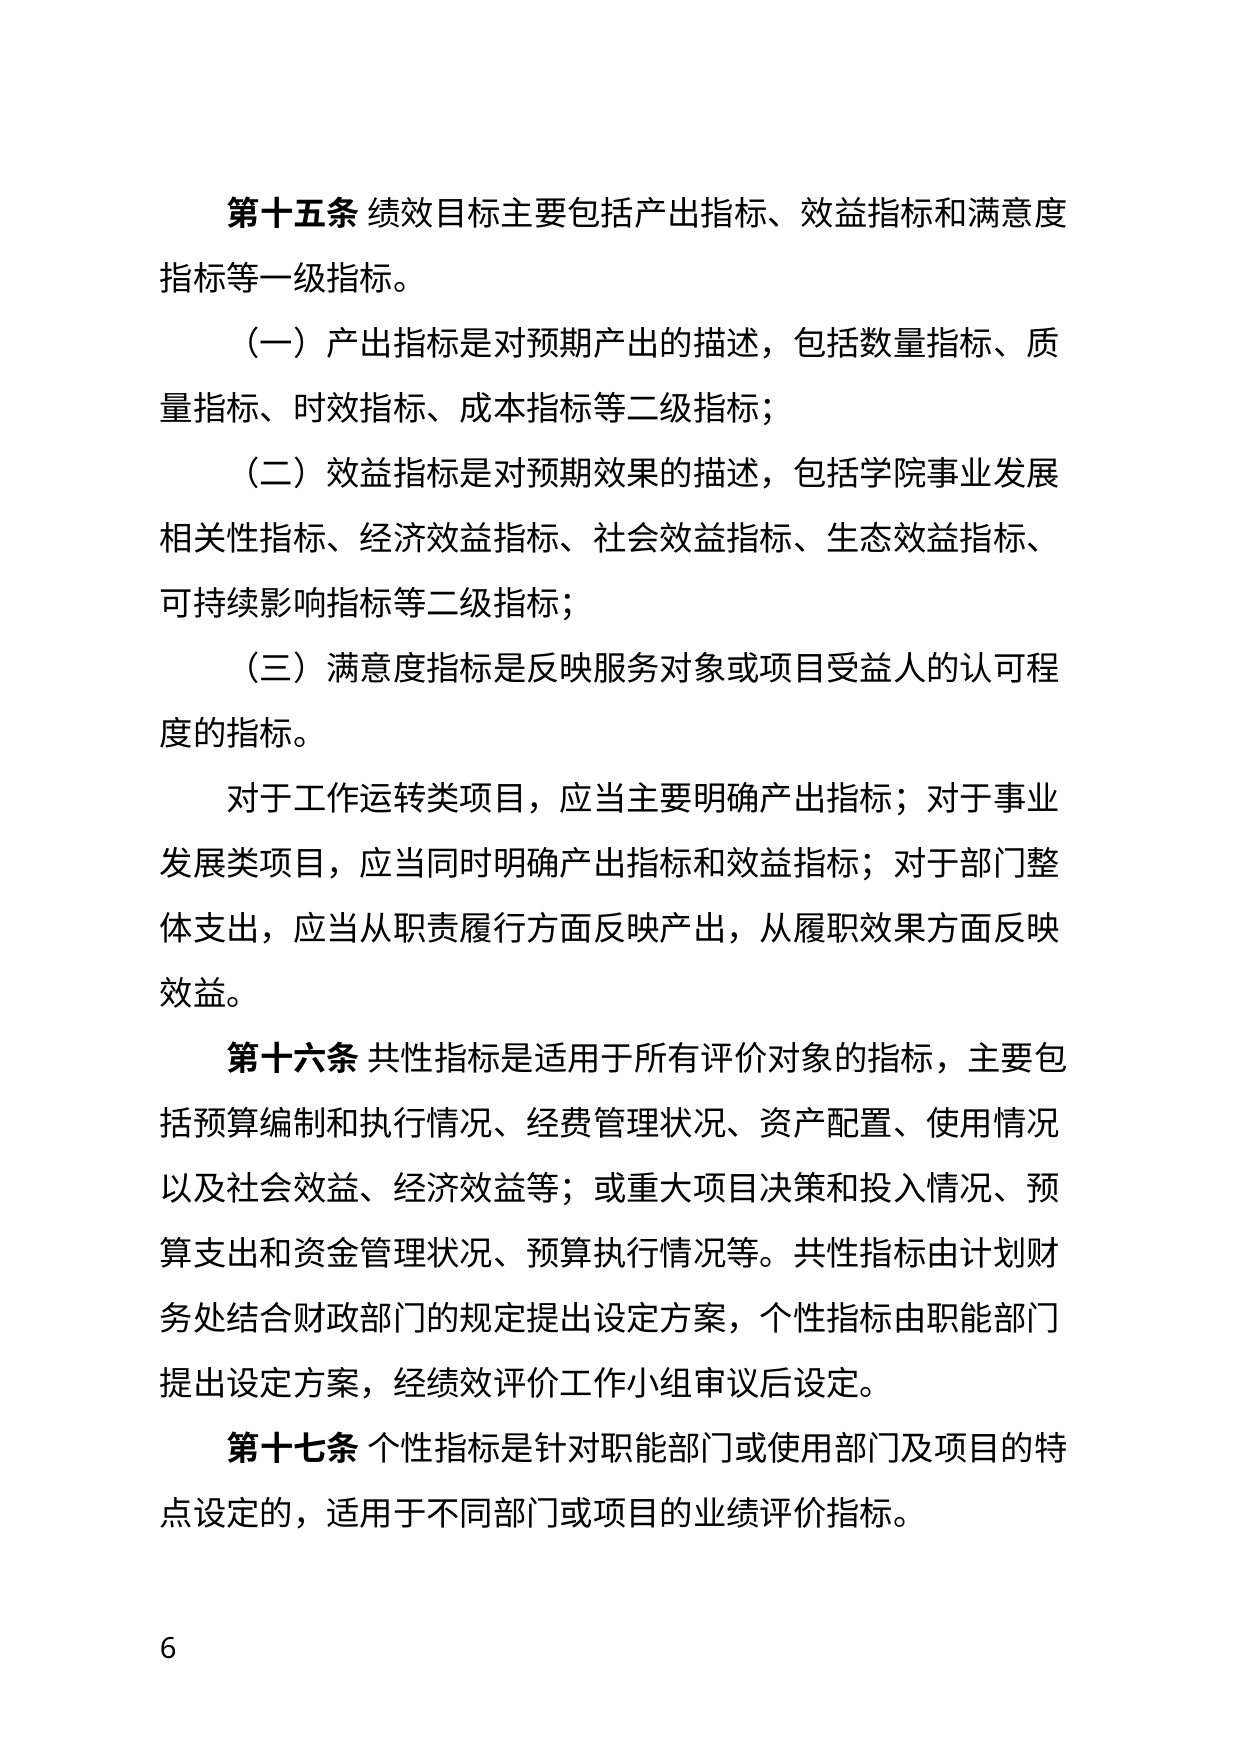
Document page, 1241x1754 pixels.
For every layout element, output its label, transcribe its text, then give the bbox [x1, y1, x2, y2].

text 括预算编制和执行情况、经费管理状况、资产配置、使用情况以及社会效益、经济效益等；或重大项目决策和投入情况、预算支出和资金管理状况、预算执行情况等。共性指标由计划财务处结合财政部门的规定提出设定方案，个性指标由职能部门提出设定方案，经绩效评价工作小组审议后设定。 [159, 1088, 1081, 1413]
text 对于工作运转类项目，应当主要明确产出指标；对于事业发展类项目，应当同时明确产出指标和效益指标；对于部门整体支出，应当从职责履行方面反映产出，从履职效果方面反映效益。 [159, 763, 1081, 1023]
text 第十五条 绩效目标主要包括产出指标、效益指标和满意度指标等一级指标。 [159, 178, 1081, 308]
text 第十六条 共性指标是适用于所有评价对象的指标，主要包 [159, 1023, 1081, 1088]
text （二）效益指标是对预期效果的描述，包括学院事业发展相关性指标、经济效益指标、社会效益指标、生态效益指标、可持续影响指标等二级指标； [159, 438, 1081, 633]
text （一）产出指标是对预期产出的描述，包括数量指标、质量指标、时效指标、成本指标等二级指标； [159, 308, 1081, 438]
text （三）满意度指标是反映服务对象或项目受益人的认可程度的指标。 [159, 633, 1081, 763]
text 第十七条 个性指标是针对职能部门或使用部门及项目的特点设定的，适用于不同部门或项目的业绩评价指标。 [159, 1413, 1081, 1543]
